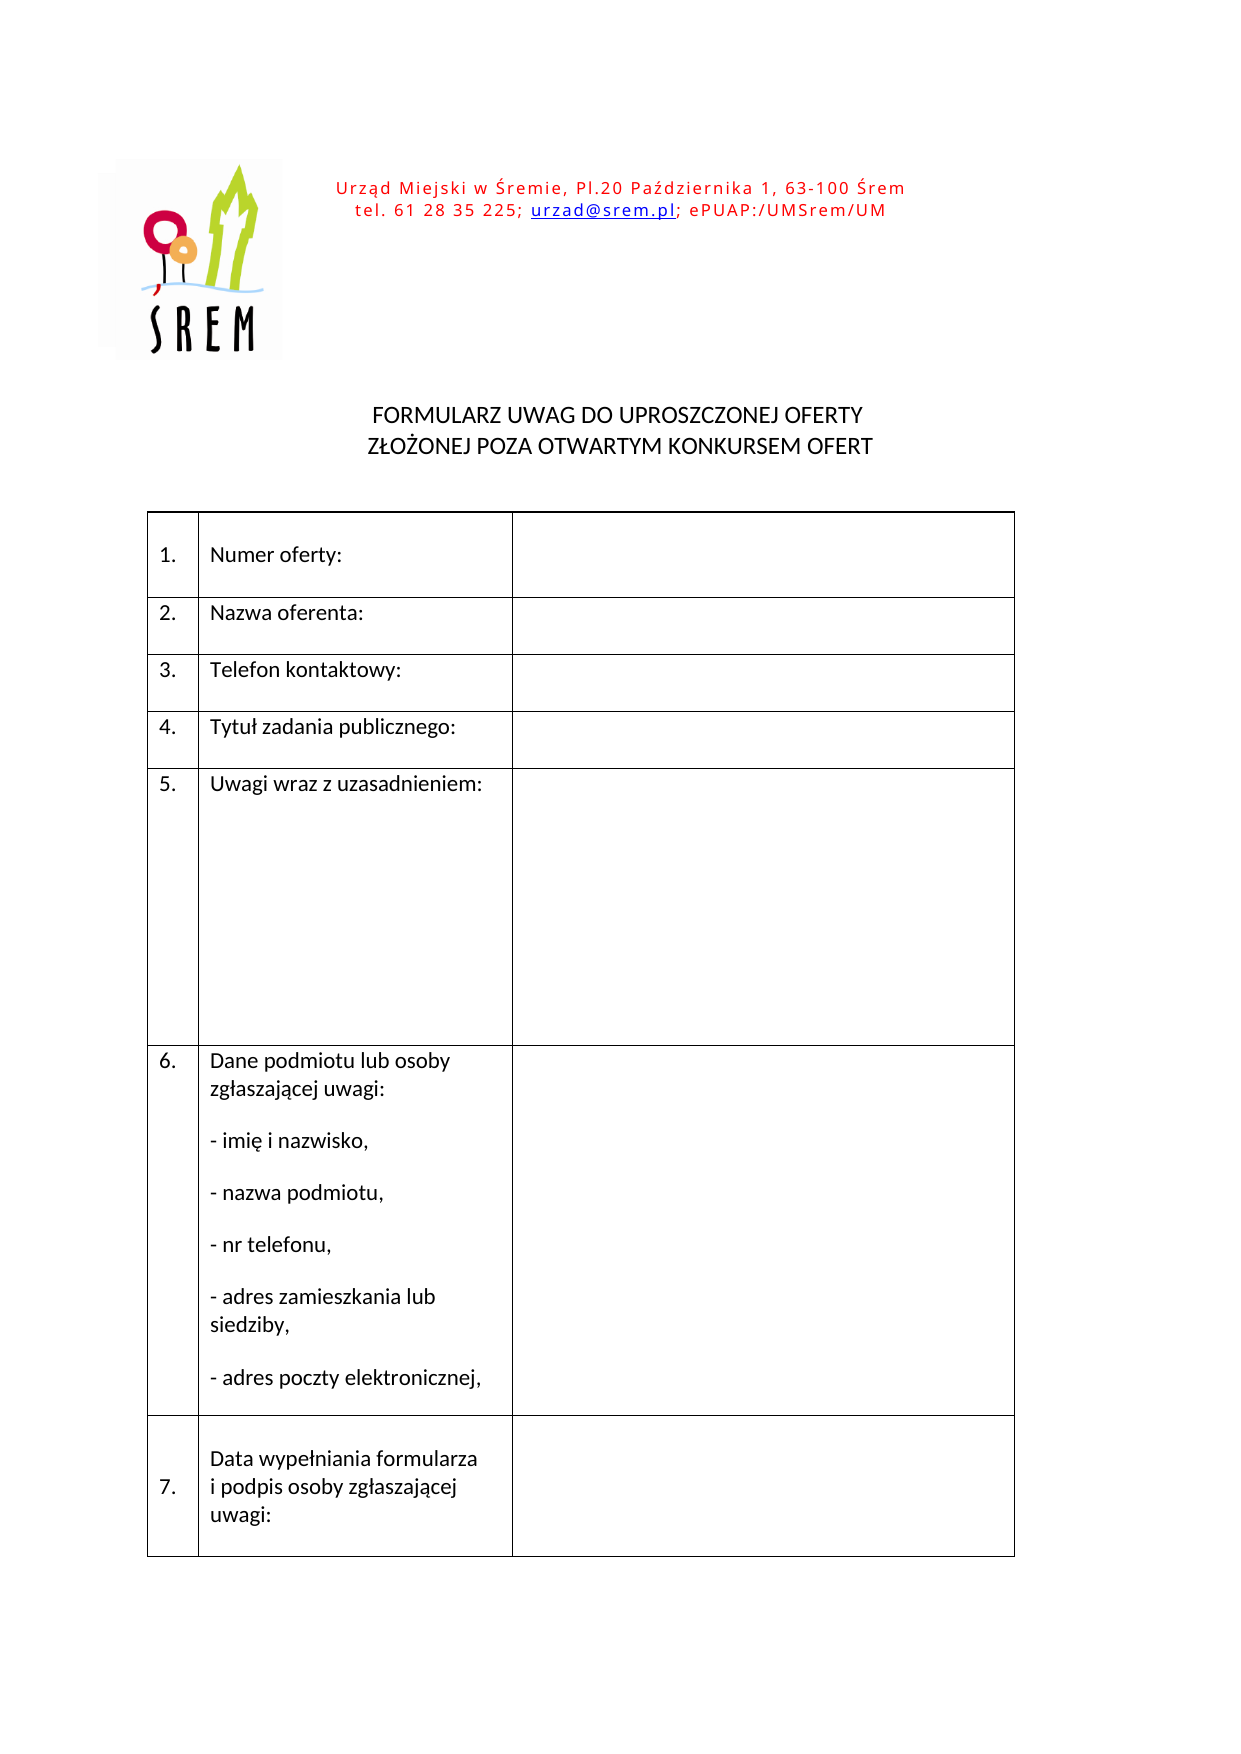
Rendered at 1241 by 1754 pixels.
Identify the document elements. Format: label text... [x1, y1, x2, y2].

table_cell 3. [148, 655, 198, 711]
text Urząd Miejski w Śremie, Pl.20 Października 1, 63-100 Śrem [148, 176, 1093, 199]
subtitle FORMULARZ UWAG DO UPROSZCZONEJ OFERTY ZŁOŻONEJ POZA OTWARTYM KONKURSEM OFERT [148, 399, 1093, 461]
table_cell [513, 598, 1014, 654]
table_cell [513, 769, 1014, 1045]
table_cell [513, 1416, 1014, 1556]
table_cell Dane podmiotu lub osoby zgłaszającej uwagi: - imię i nazwisko, - nazwa podmiotu, - nr telefonu, - adres zamieszkania lub siedziby, - adres poczty elektronicznej, [199, 1046, 512, 1415]
table_cell 6. [148, 1046, 198, 1415]
table_header Numer oferty: [199, 513, 512, 597]
table_cell [513, 1046, 1014, 1415]
table_cell Telefon kontaktowy: [199, 655, 512, 711]
text tel. 61 28 35 225; urzad@srem.pl; ePUAP:/UMSrem/UM [148, 199, 1093, 222]
table_cell 4. [148, 712, 198, 768]
table_header 1. [148, 513, 198, 597]
table_header [513, 513, 1014, 597]
table_cell [513, 655, 1014, 711]
table_cell Tytuł zadania publicznego: [199, 712, 512, 768]
table_cell 7. [148, 1416, 198, 1556]
table_cell 5. [148, 769, 198, 1045]
table_cell Data wypełniania formularza i podpis osoby zgłaszającej uwagi: [199, 1416, 512, 1556]
table_cell Nazwa oferenta: [199, 598, 512, 654]
table_cell [513, 712, 1014, 768]
picture [97, 159, 283, 360]
table_cell Uwagi wraz z uzasadnieniem: [199, 769, 512, 1045]
table_cell 2. [148, 598, 198, 654]
